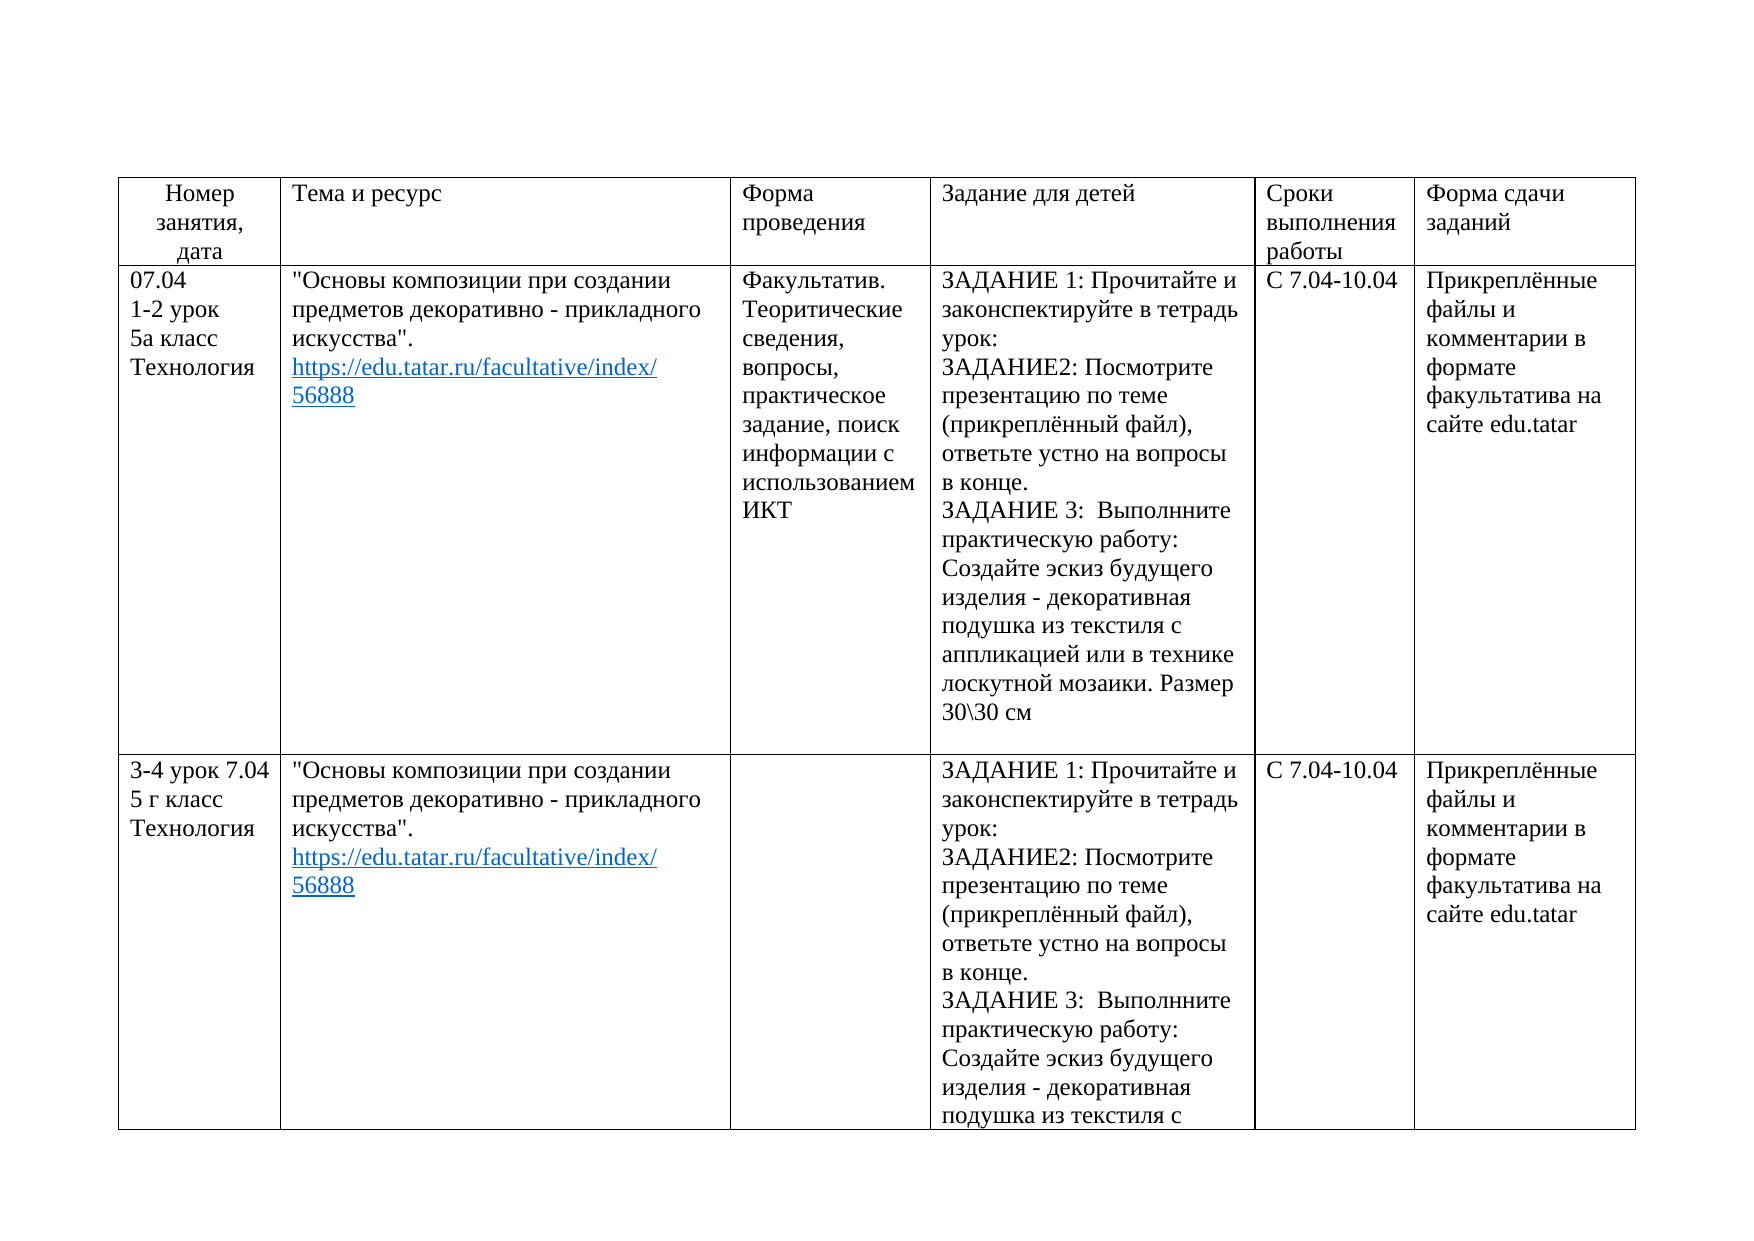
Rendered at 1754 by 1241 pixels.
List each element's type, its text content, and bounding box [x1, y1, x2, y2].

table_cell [119, 755, 280, 1129]
table_cell [731, 755, 930, 1129]
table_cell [1415, 755, 1635, 1129]
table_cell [281, 755, 730, 1129]
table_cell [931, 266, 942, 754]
table_header Форма проведения [731, 178, 930, 264]
table_header Задание для детей [931, 178, 1254, 264]
table_header Тема и ресурс [281, 178, 730, 264]
table_header Форма сдачи заданий [1415, 178, 1635, 264]
table_cell Прикреплённые файлы и комментарии в формате факультатива на сайте edu.tatar [1415, 266, 1635, 754]
table_cell Факультатив. Теоритические сведения, вопросы, практическое задание, поиск информации с использованием ИКТ [731, 266, 930, 754]
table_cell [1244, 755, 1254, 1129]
table_header Номер занятия, дата [119, 178, 280, 264]
table_cell С 7.04-10.04 [1256, 755, 1414, 1129]
table_header Сроки выполнения работы [1256, 178, 1414, 264]
table_cell 07.04 1-2 урок 5а класс Технология [119, 266, 280, 754]
table_cell С 7.04-10.04 [1256, 266, 1414, 754]
table_cell "Основы композиции при создании предметов декоративно - прикладного искусства". https://edu.tatar.ru/facultative/index/56888 [281, 266, 730, 754]
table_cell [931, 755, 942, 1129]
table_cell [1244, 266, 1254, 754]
